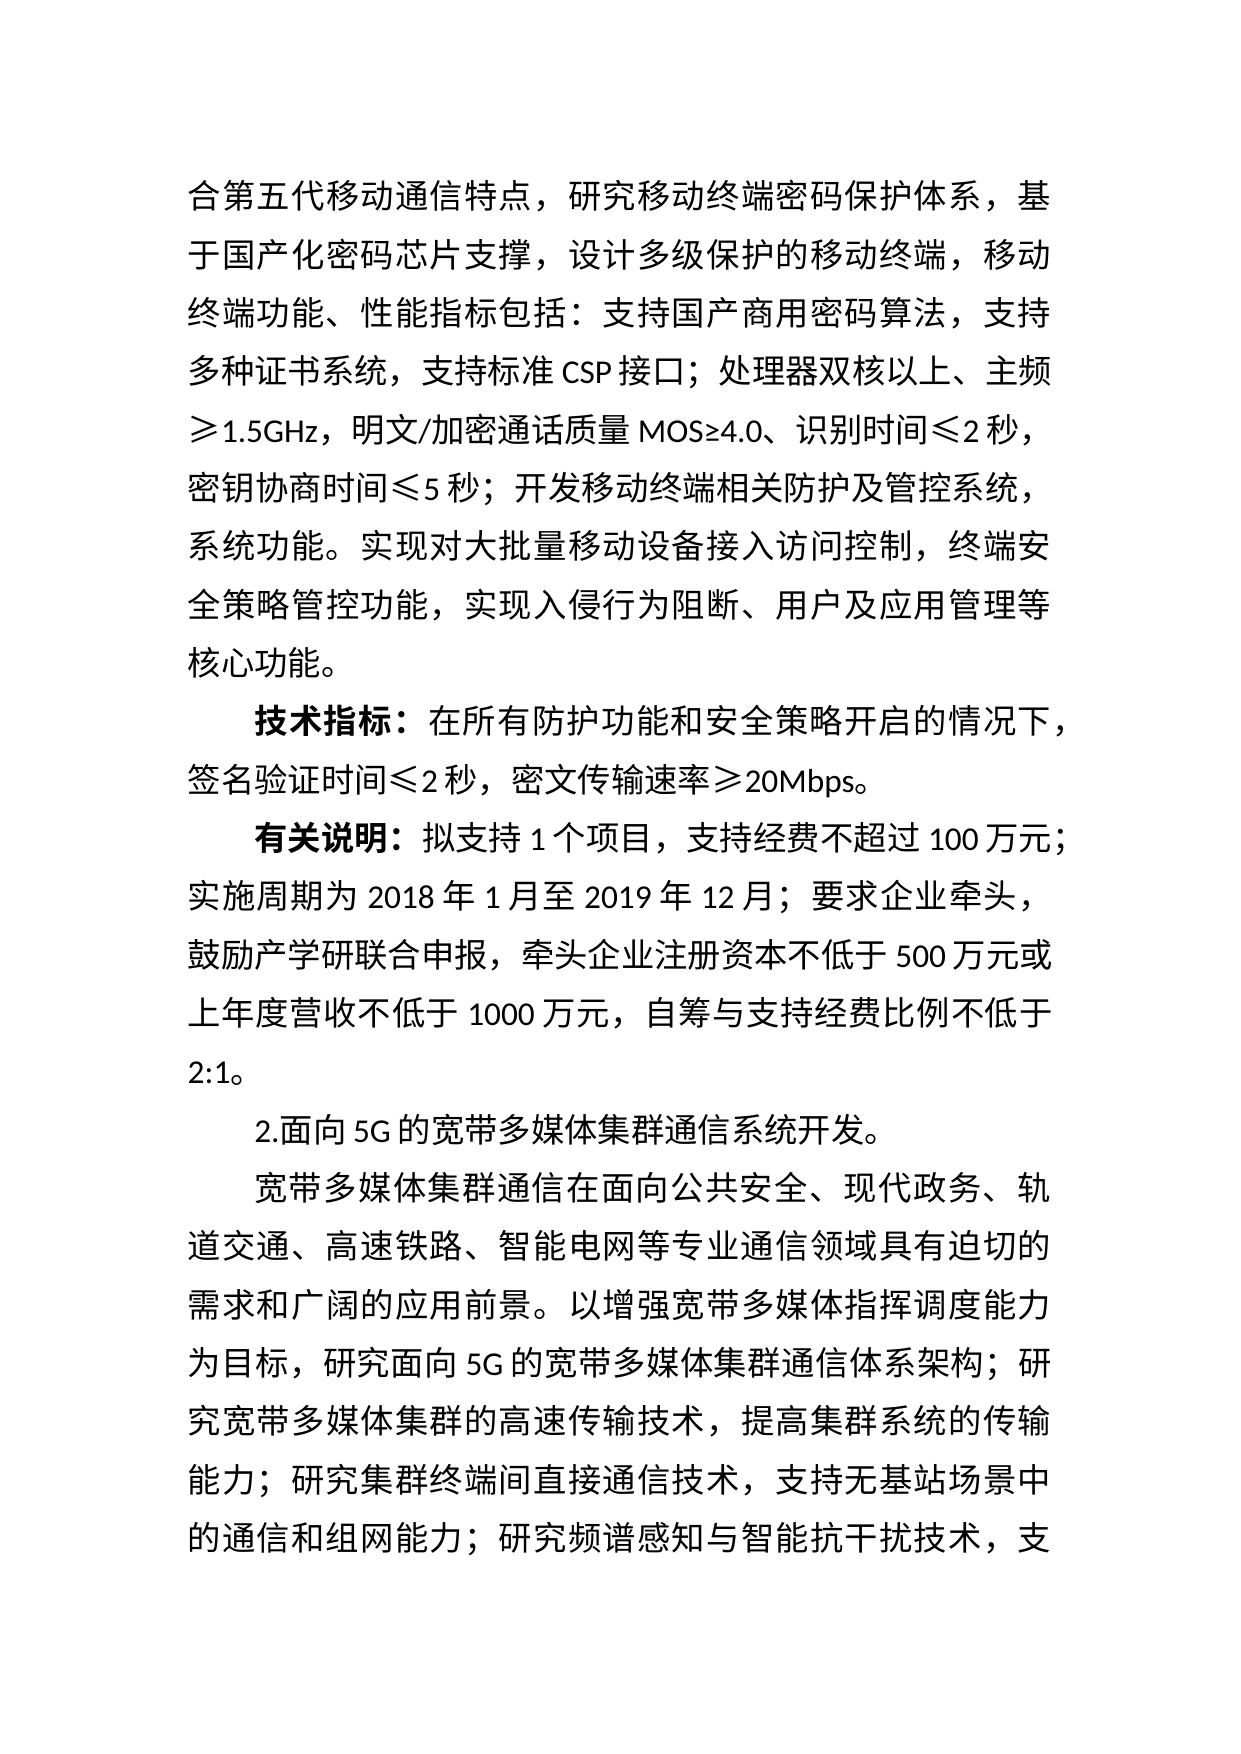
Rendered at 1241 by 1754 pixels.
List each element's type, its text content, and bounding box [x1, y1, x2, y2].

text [187, 162, 1053, 687]
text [187, 1154, 1053, 1562]
text 2.面向5G的宽带多媒体集群通信系统开发。 [187, 1095, 1053, 1154]
text 有关说明：拟支持1个项目，支持经费不超过100万元；实施周期为2018年1月至2019年12月；要求企业牵头，鼓励产学研联合申报，牵头企业注册资本不低于500万元或上年度营收不低于1000万元，自筹与支持经费比例不低于2:1。 [187, 804, 1053, 1095]
text 技术指标：在所有防护功能和安全策略开启的情况下，签名验证时间≤2秒，密文传输速率≥20Mbps。 [187, 687, 1053, 804]
